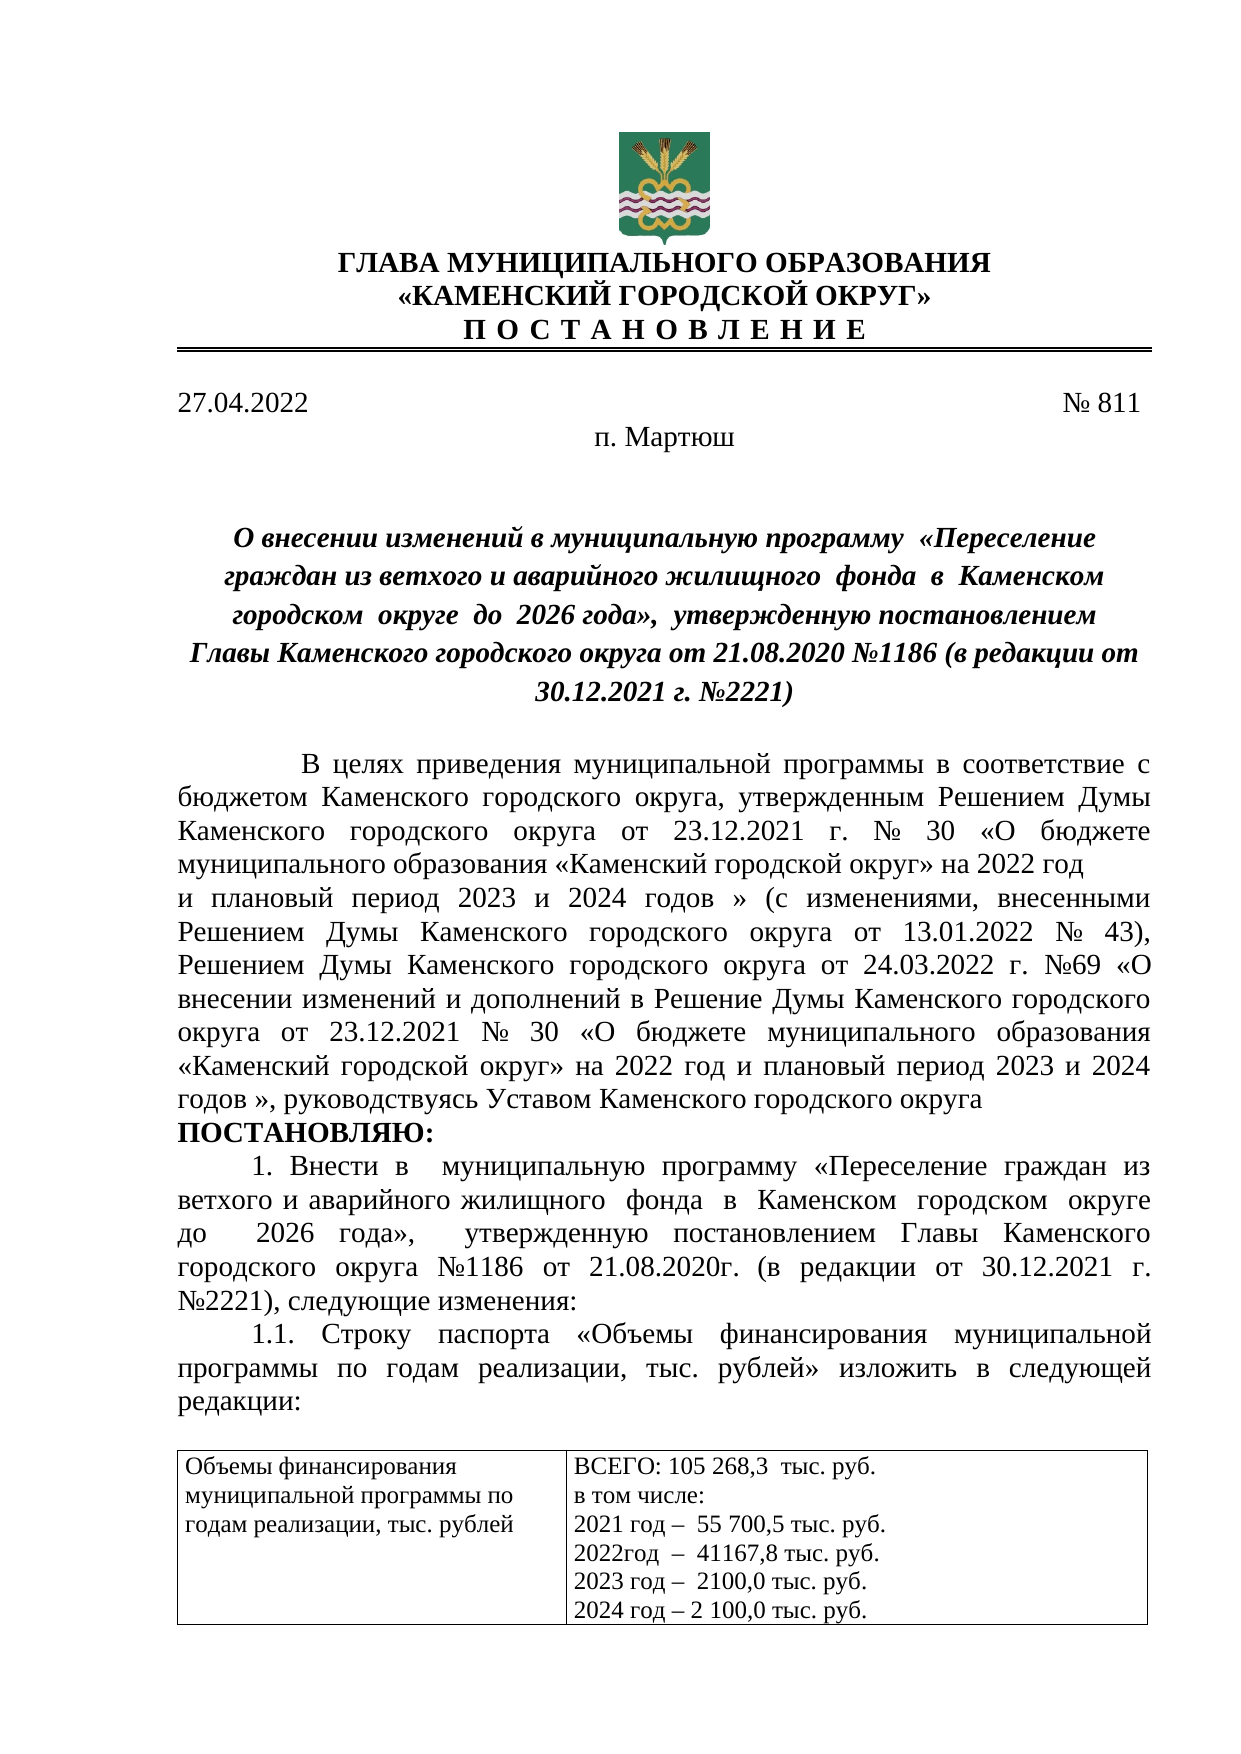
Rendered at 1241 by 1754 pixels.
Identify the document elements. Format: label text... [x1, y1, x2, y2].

text и плановый период 2023 и 2024 годов » (с изменениями, внесенными Решением Думы Каменского городского округа от 13.01.2022 № 43), Решением Думы Каменского городского округа от 24.03.2022 г. №69 «О внесении изменений и дополнений в Решение Думы Каменского городского округа от 23.12.2021 № 30 «О бюджете муниципального образования «Каменский городской округ» на 2022 год и плановый период 2023 и 2024 годов », руководствуясь Уставом Каменского городского округа [177, 880, 1152, 1115]
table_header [567, 1451, 1147, 1624]
text ПОСТАНОВЛЯЮ: [177, 1115, 1152, 1148]
text ГЛАВА МУНИЦИПАЛЬНОГО ОБРАЗОВАНИЯ [177, 245, 1152, 278]
text 1. Внести в муниципальную программу «Переселение граждан из ветхого и аварийного жилищного фонда в Каменском городском округе до 2026 года», утвержденную постановлением Главы Каменского городского округа №1186 от 21.08.2020г. (в редакции от 30.12.2021 г. №2221), следующие изменения: [177, 1148, 1152, 1316]
text Главы Каменского городского округа от 21.08.2020 №1186 (в редакции от 30.12.2021 г. №2221) [177, 635, 1152, 707]
text ПОСТАНОВЛЕНИЕ [177, 312, 1152, 347]
text О внесении изменений в муниципальную программу «Переселение [177, 520, 1152, 553]
text п. Мартюш [177, 419, 1152, 453]
text 1.1. Строку паспорта «Объемы финансирования муниципальной программы по годам реализации, тыс. рублей» изложить в следующей редакции: [177, 1316, 1152, 1417]
text 27.04.2022 № 811 [177, 386, 1152, 419]
text «КАМЕНСКИЙ ГОРОДСКОЙ ОКРУГ» [177, 278, 1152, 312]
text граждан из ветхого и аварийного жилищного фонда в Каменском [177, 558, 1152, 592]
text В целях приведения муниципальной программы в соответствие с бюджетом Каменского городского округа, утвержденным Решением Думы Каменского городского округа от 23.12.2021 г. № 30 «О бюджете муниципального образования «Каменский городской округ» на 2022 год [177, 746, 1152, 880]
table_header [178, 1451, 566, 1624]
text городском округе до 2026 года», утвержденную постановлением [177, 597, 1152, 630]
picture [619, 132, 710, 245]
